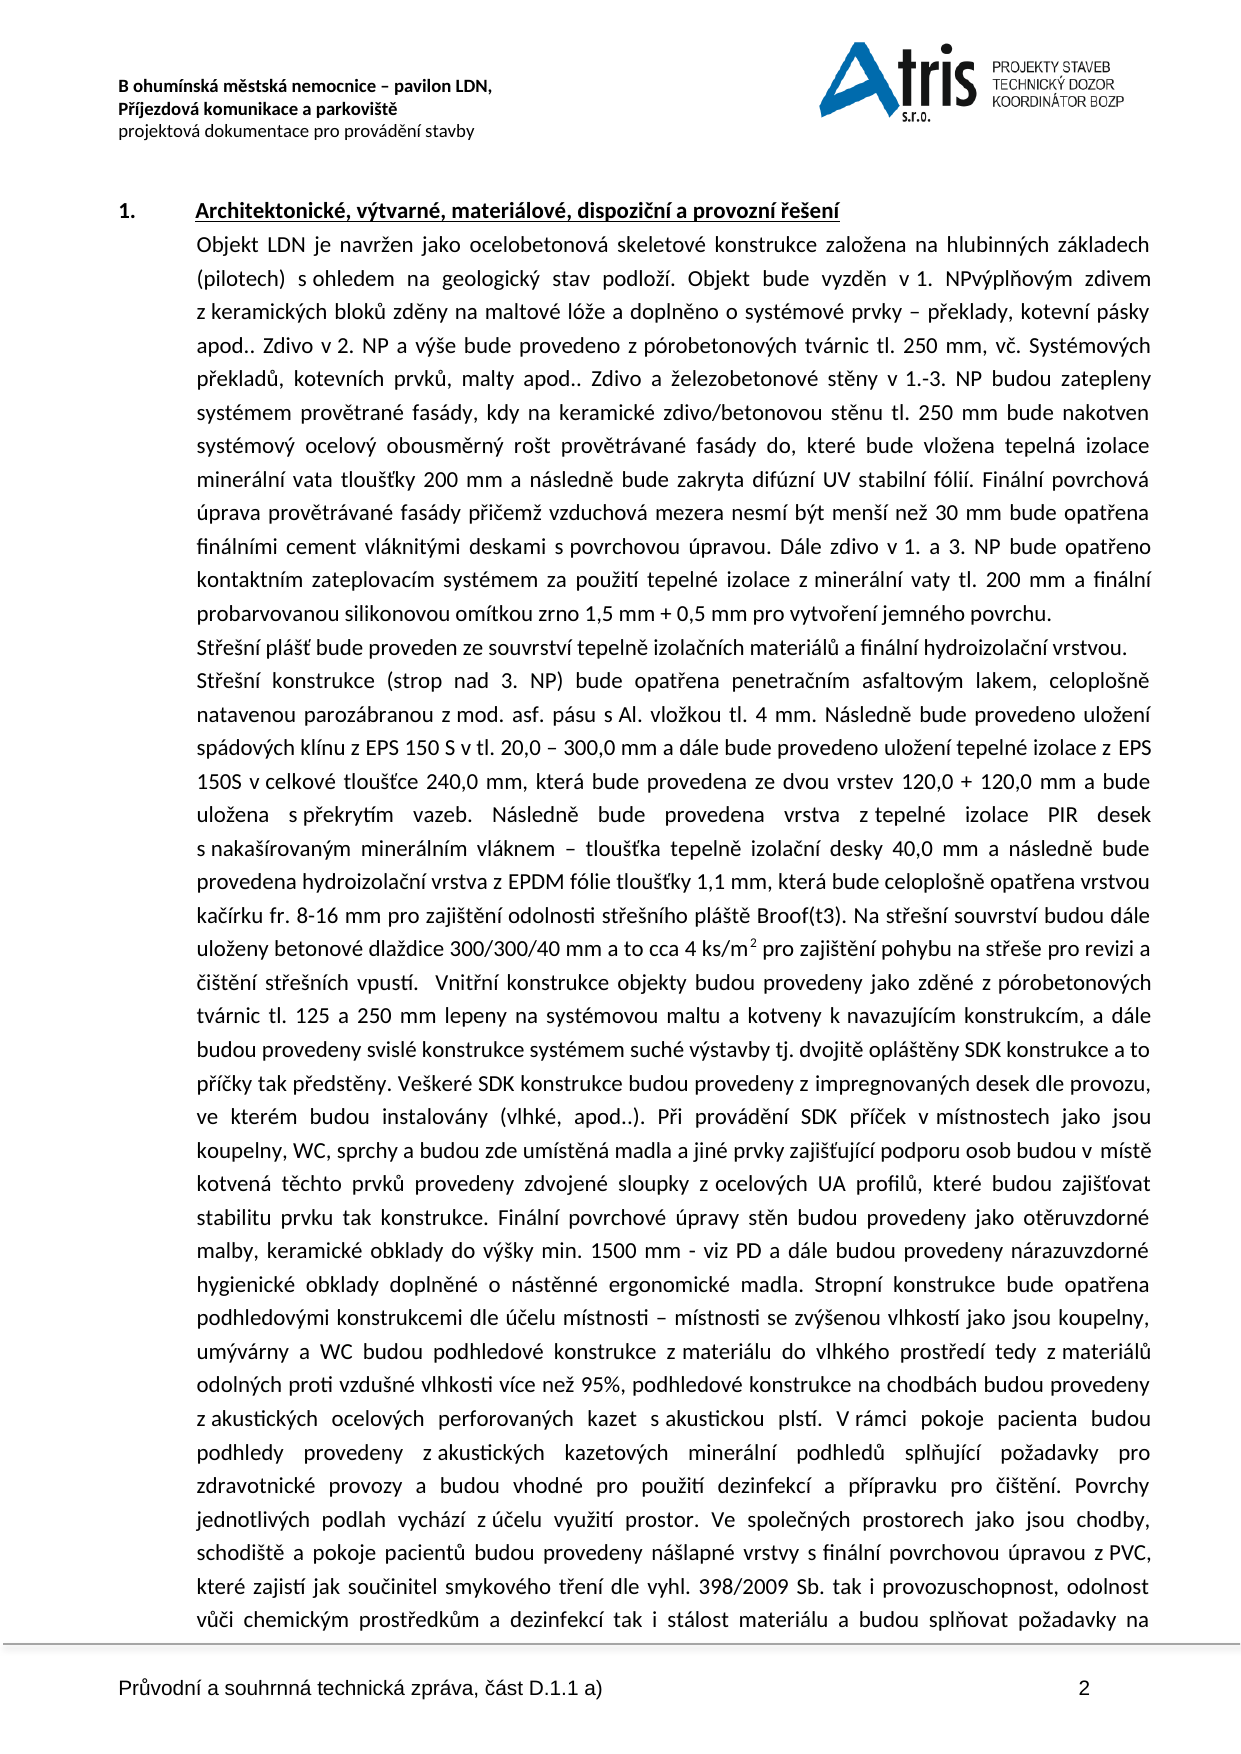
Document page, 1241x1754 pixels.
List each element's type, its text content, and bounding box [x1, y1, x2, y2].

list Střešní plášť bude proveden ze souvrství tepelně izolačních materiálů a finální hydroizolační vrstvou. [196, 633, 1152, 661]
list Objekt LDN je navržen jako ocelobetonová skeletové konstrukce založena na hlubinných základech (pilotech) s ohledem na geologický stav podloží. Objekt bude vyzděn v 1. NPvýplňovým zdivem z keramických bloků zděny na maltové lóže a doplněno o systémové prvky – překlady, kotevní pásky apod.. Zdivo v 2. NP a výše bude provedeno z pórobetonových tvárnic tl. 250 mm, vč. Systémových překladů, kotevních prvků, malty apod.. Zdivo a železobetonové stěny v 1.-3. NP budou zatepleny systémem provětrané fasády, kdy na keramické zdivo/betonovou stěnu tl. 250 mm bude nakotven systémový ocelový obousměrný rošt provětrávané fasády do, které bude vložena tepelná izolace minerální vata tloušťky 200 mm a následně bude zakryta difúzní UV stabilní fólií. Finální povrchová úprava provětrávané fasády přičemž vzduchová mezera nesmí být menší než 30 mm bude opatřena finálními cement vláknitými deskami s povrchovou úpravou. Dále zdivo v 1. a 3. NP bude opatřeno kontaktním zateplovacím systémem za použití tepelné izolace z minerální vaty tl. 200 mm a finální probarvovanou silikonovou omítkou zrno 1,5 mm + 0,5 mm pro vytvoření jemného povrchu. [196, 230, 1152, 627]
picture [817, 40, 1124, 123]
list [196, 666, 1152, 1633]
list Architektonické, výtvarné, materiálové, dispoziční a provozní řešení [118, 197, 1152, 224]
